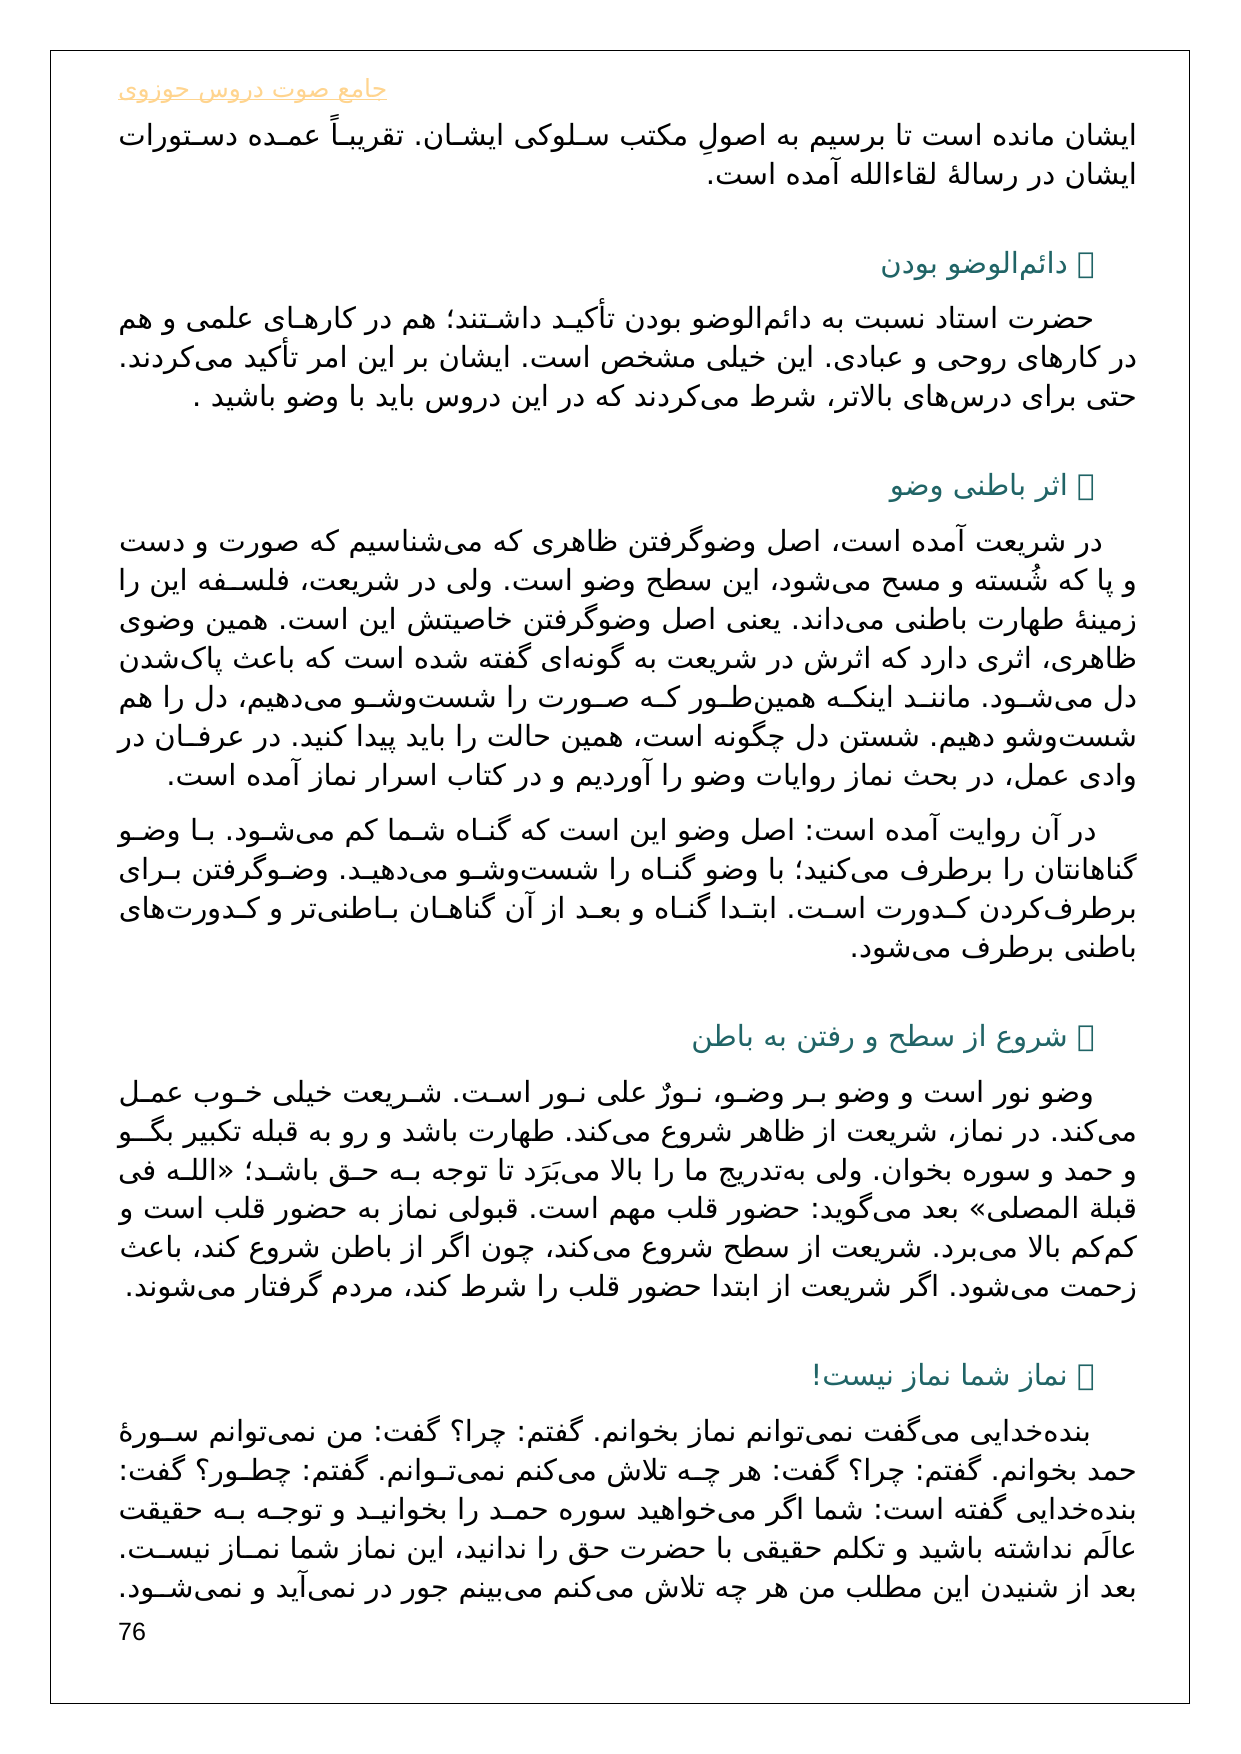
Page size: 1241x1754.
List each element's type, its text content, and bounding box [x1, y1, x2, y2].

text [118, 118, 1137, 191]
text 🔵 دائم‌الوضو بودن [118, 246, 1119, 280]
text 🔵 اثر باطنی وضو [118, 468, 1119, 502]
text در شریعت آمده است، اصل وضوگرفتن ظاهری که می‌شناسیم که صورت و دست و پا که شُسته و مسح می‌شود، این سطح وضو است. ولی در شریعت، فلسفه این را زمینۀ طهارت باطنی می‌داند. یعنی اصل وضوگرفتن خاصیتش این است. همین وضوی ظاهری، اثری دارد که اثرش در شریعت به گونه‌ای گفته شده است که باعث پاک‌شدن دل می‌شود. مانند اینکه همین‌طور که صورت را شست‌وشو می‌دهیم، دل را هم شست‌وشو ‌دهیم. شستن دل چگونه است، همین حالت را باید پیدا کنید. در عرفان در وادی عمل، در بحث نماز روایات وضو را آوردیم و در کتاب اسرار نماز آمده است. [118, 524, 1137, 792]
text وضو نور است و وضو بر وضو، نورٌ علی نور است. شریعت خیلی خوب عمل می‌کند. در نماز، شریعت از ظاهر شروع می‌کند. طهارت باشد و رو به قبله تکبیر بگو و حمد و سوره بخوان. ولی به‌تدریج ما را بالا می‌بَرَد تا توجه به حق باشد؛ «الله فی قبلة المصلی» بعد می‌گوید: حضور قلب مهم است. قبولی نماز به حضور قلب است و کم‌کم بالا می‌برد. شریعت از سطح شروع می‌کند، چون اگر از باطن شروع کند، باعث زحمت می‌شود. اگر شریعت از ابتدا حضور قلب را شرط کند، مردم گرفتار می‌شوند. [118, 1075, 1137, 1304]
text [118, 1414, 1137, 1604]
text 🔵 نماز شما نماز نیست! [118, 1359, 1119, 1393]
text حضرت استاد نسبت به دائم‌الوضو بودن تأکید داشتند؛ هم در کارهای علمی و هم در کارهای روحی و عبادی. این خیلی مشخص است. ایشان بر این امر تأکید می‌کردند. حتی برای درس‌های بالاتر، شرط می‌کردند که در این دروس باید با وضو باشید . [118, 302, 1137, 413]
text 🔵 شروع از سطح و رفتن به باطن [118, 1019, 1119, 1053]
text در آن روایت آمده است: اصل وضو این است که گناه شما کم می‌شود. با وضو گناهانتان را برطرف می‌کنید؛ با وضو گناه را شست‌وشو می‌دهید. وضوگرفتن برای برطرف‌کردن کدورت است. ابتدا گناه و بعد از آن گناهان باطنی‌تر و کدورت‌های باطنی برطرف می‌شود. [118, 813, 1137, 964]
